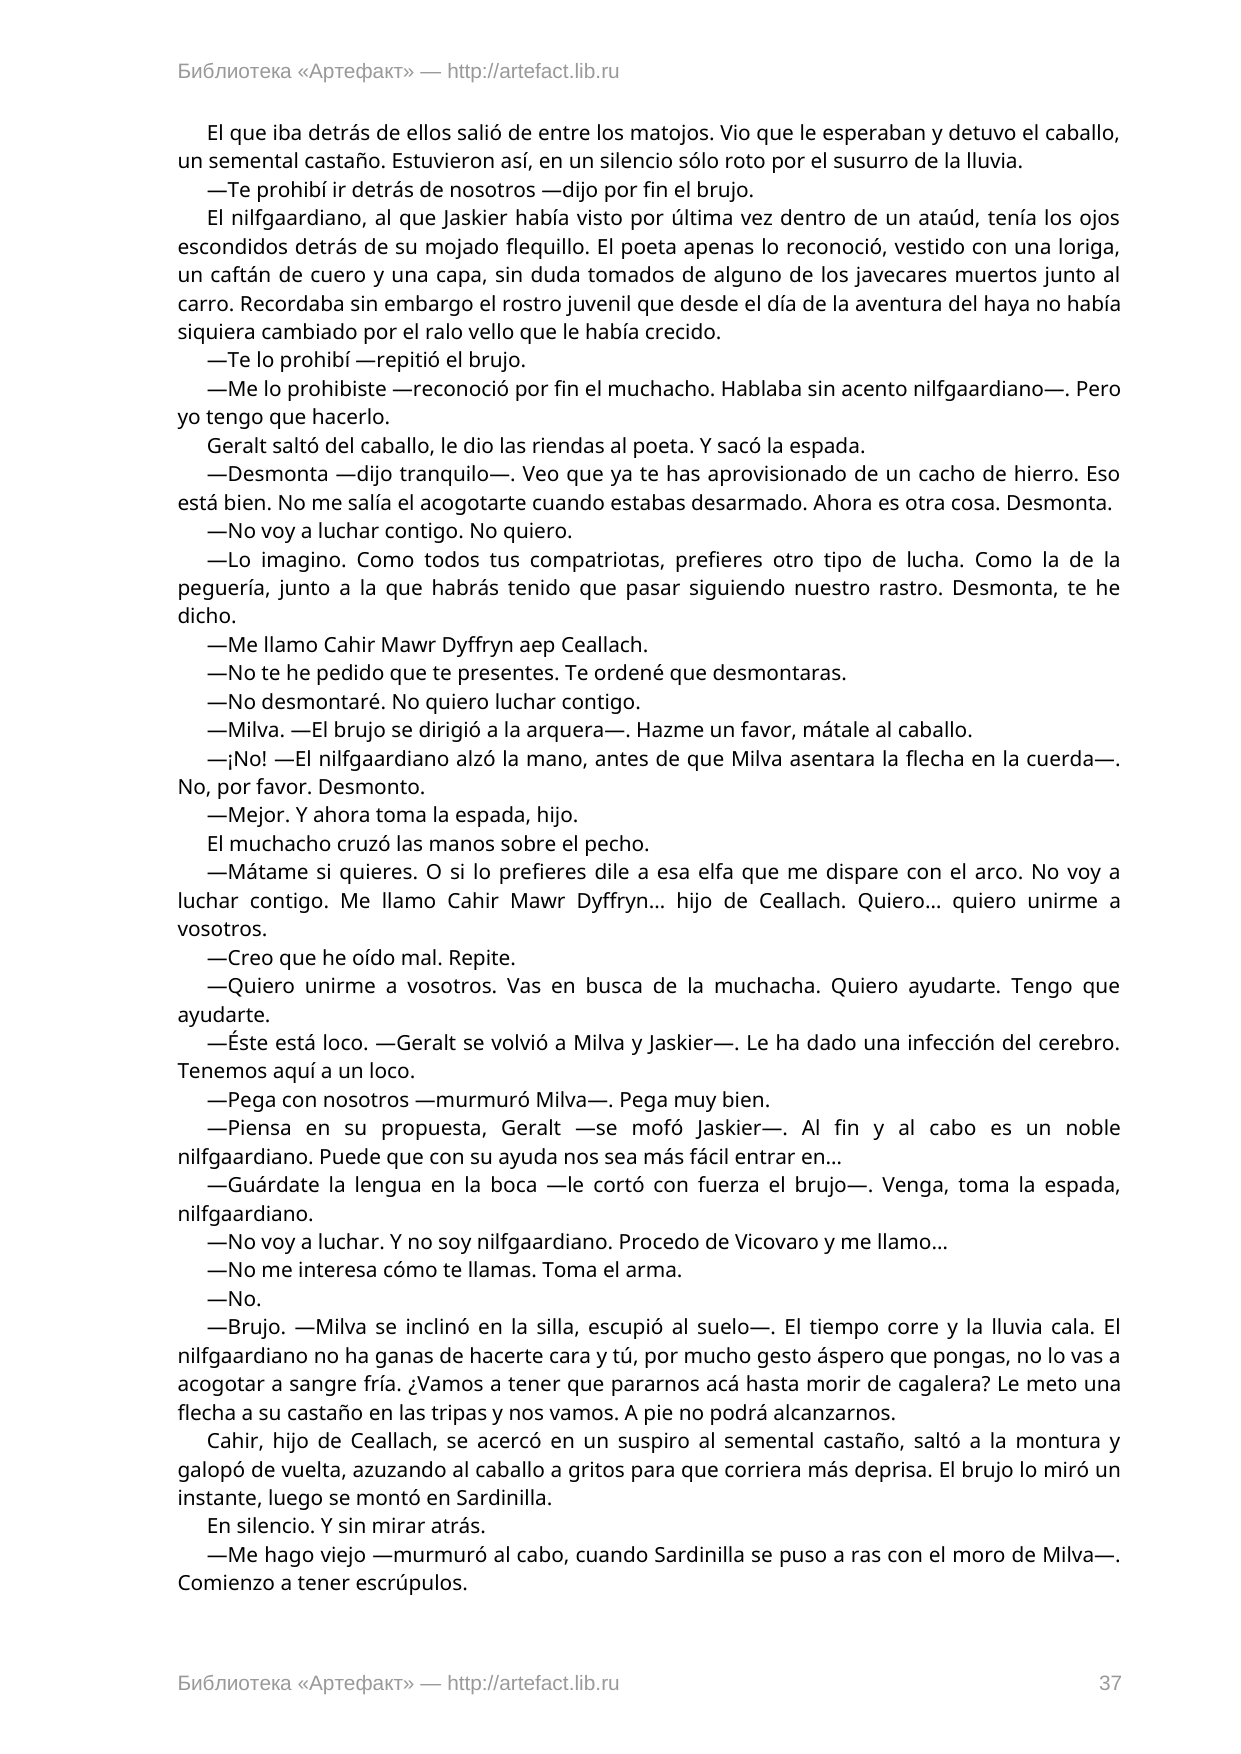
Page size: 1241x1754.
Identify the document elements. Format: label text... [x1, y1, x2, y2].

text —No voy a luchar contigo. No quiero. [177, 516, 1122, 545]
text —No voy a luchar. Y no soy nilfgaardiano. Procedo de Vicovaro y me llamo… [177, 1227, 1122, 1256]
text —Quiero unirme a vosotros. Vas en busca de la muchacha. Quiero ayudarte. Tengo que ayudarte. [177, 971, 1122, 1028]
text El muchacho cruzó las manos sobre el pecho. [177, 829, 1122, 857]
text El que iba detrás de ellos salió de entre los matojos. Vio que le esperaban y detuvo el caballo, un semental castaño. Estuvieron así, en un silencio sólo roto por el susurro de la lluvia. [177, 118, 1122, 175]
text —No desmontaré. No quiero luchar contigo. [177, 687, 1122, 715]
text —Pega con nosotros —murmuró Milva—. Pega muy bien. [177, 1085, 1122, 1113]
text Geralt saltó del caballo, le dio las riendas al poeta. Y sacó la espada. [177, 431, 1122, 459]
text —Piensa en su propuesta, Geralt —se mofó Jaskier—. Al fin y al cabo es un noble nilfgaardiano. Puede que con su ayuda nos sea más fácil entrar en… [177, 1113, 1122, 1170]
text —¡No! —El nilfgaardiano alzó la mano, antes de que Milva asentara la flecha en la cuerda—. No, por favor. Desmonto. [177, 744, 1122, 801]
text —Milva. —El brujo se dirigió a la arquera—. Hazme un favor, mátale al caballo. [177, 715, 1122, 744]
text —No me interesa cómo te llamas. Toma el arma. [177, 1256, 1122, 1284]
text —Creo que he oído mal. Repite. [177, 943, 1122, 971]
text —Guárdate la lengua en la boca —le cortó con fuerza el brujo—. Venga, toma la espada, nilfgaardiano. [177, 1170, 1122, 1227]
text —Me lo prohibiste —reconoció por fin el muchacho. Hablaba sin acento nilfgaardiano—. Pero yo tengo que hacerlo. [177, 374, 1122, 431]
text —Brujo. —Milva se inclinó en la silla, escupió al suelo—. El tiempo corre y la lluvia cala. El nilfgaardiano no ha ganas de hacerte cara y tú, por mucho gesto áspero que pongas, no lo vas a acogotar a sangre fría. ¿Vamos a tener que pararnos acá hasta morir de cagalera? Le meto una flecha a su castaño en las tripas y nos vamos. A pie no podrá alcanzarnos. [177, 1312, 1122, 1426]
text En silencio. Y sin mirar atrás. [177, 1512, 1122, 1540]
text —Te lo prohibí —repitió el brujo. [177, 346, 1122, 374]
text —No. [177, 1284, 1122, 1312]
text —Te prohibí ir detrás de nosotros —dijo por fin el brujo. [177, 175, 1122, 203]
text —Mátame si quieres. O si lo prefieres dile a esa elfa que me dispare con el arco. No voy a luchar contigo. Me llamo Cahir Mawr Dyffryn… hijo de Ceallach. Quiero… quiero unirme a vosotros. [177, 857, 1122, 943]
text —No te he pedido que te presentes. Te ordené que desmontaras. [177, 658, 1122, 687]
text —Me hago viejo —murmuró al cabo, cuando Sardinilla se puso a ras con el moro de Milva—. Comienzo a tener escrúpulos. [177, 1540, 1122, 1597]
text —Éste está loco. —Geralt se volvió a Milva y Jaskier—. Le ha dado una infección del cerebro. Tenemos aquí a un loco. [177, 1028, 1122, 1085]
text —Lo imagino. Como todos tus compatriotas, prefieres otro tipo de lucha. Como la de la peguería, junto a la que habrás tenido que pasar siguiendo nuestro rastro. Desmonta, te he dicho. [177, 545, 1122, 630]
text —Mejor. Y ahora toma la espada, hijo. [177, 801, 1122, 829]
text —Me llamo Cahir Mawr Dyffryn aep Ceallach. [177, 630, 1122, 658]
text —Desmonta —dijo tranquilo—. Veo que ya te has aprovisionado de un cacho de hierro. Eso está bien. No me salía el acogotarte cuando estabas desarmado. Ahora es otra cosa. Desmonta. [177, 459, 1122, 516]
text El nilfgaardiano, al que Jaskier había visto por última vez dentro de un ataúd, tenía los ojos escondidos detrás de su mojado flequillo. El poeta apenas lo reconoció, vestido con una loriga, un caftán de cuero y una capa, sin duda tomados de alguno de los javecares muertos junto al carro. Recordaba sin embargo el rostro juvenil que desde el día de la aventura del haya no había siquiera cambiado por el ralo vello que le había crecido. [177, 203, 1122, 346]
text Cahir, hijo de Ceallach, se acercó en un suspiro al semental castaño, saltó a la montura y galopó de vuelta, azuzando al caballo a gritos para que corriera más deprisa. El brujo lo miró un instante, luego se montó en Sardinilla. [177, 1426, 1122, 1512]
